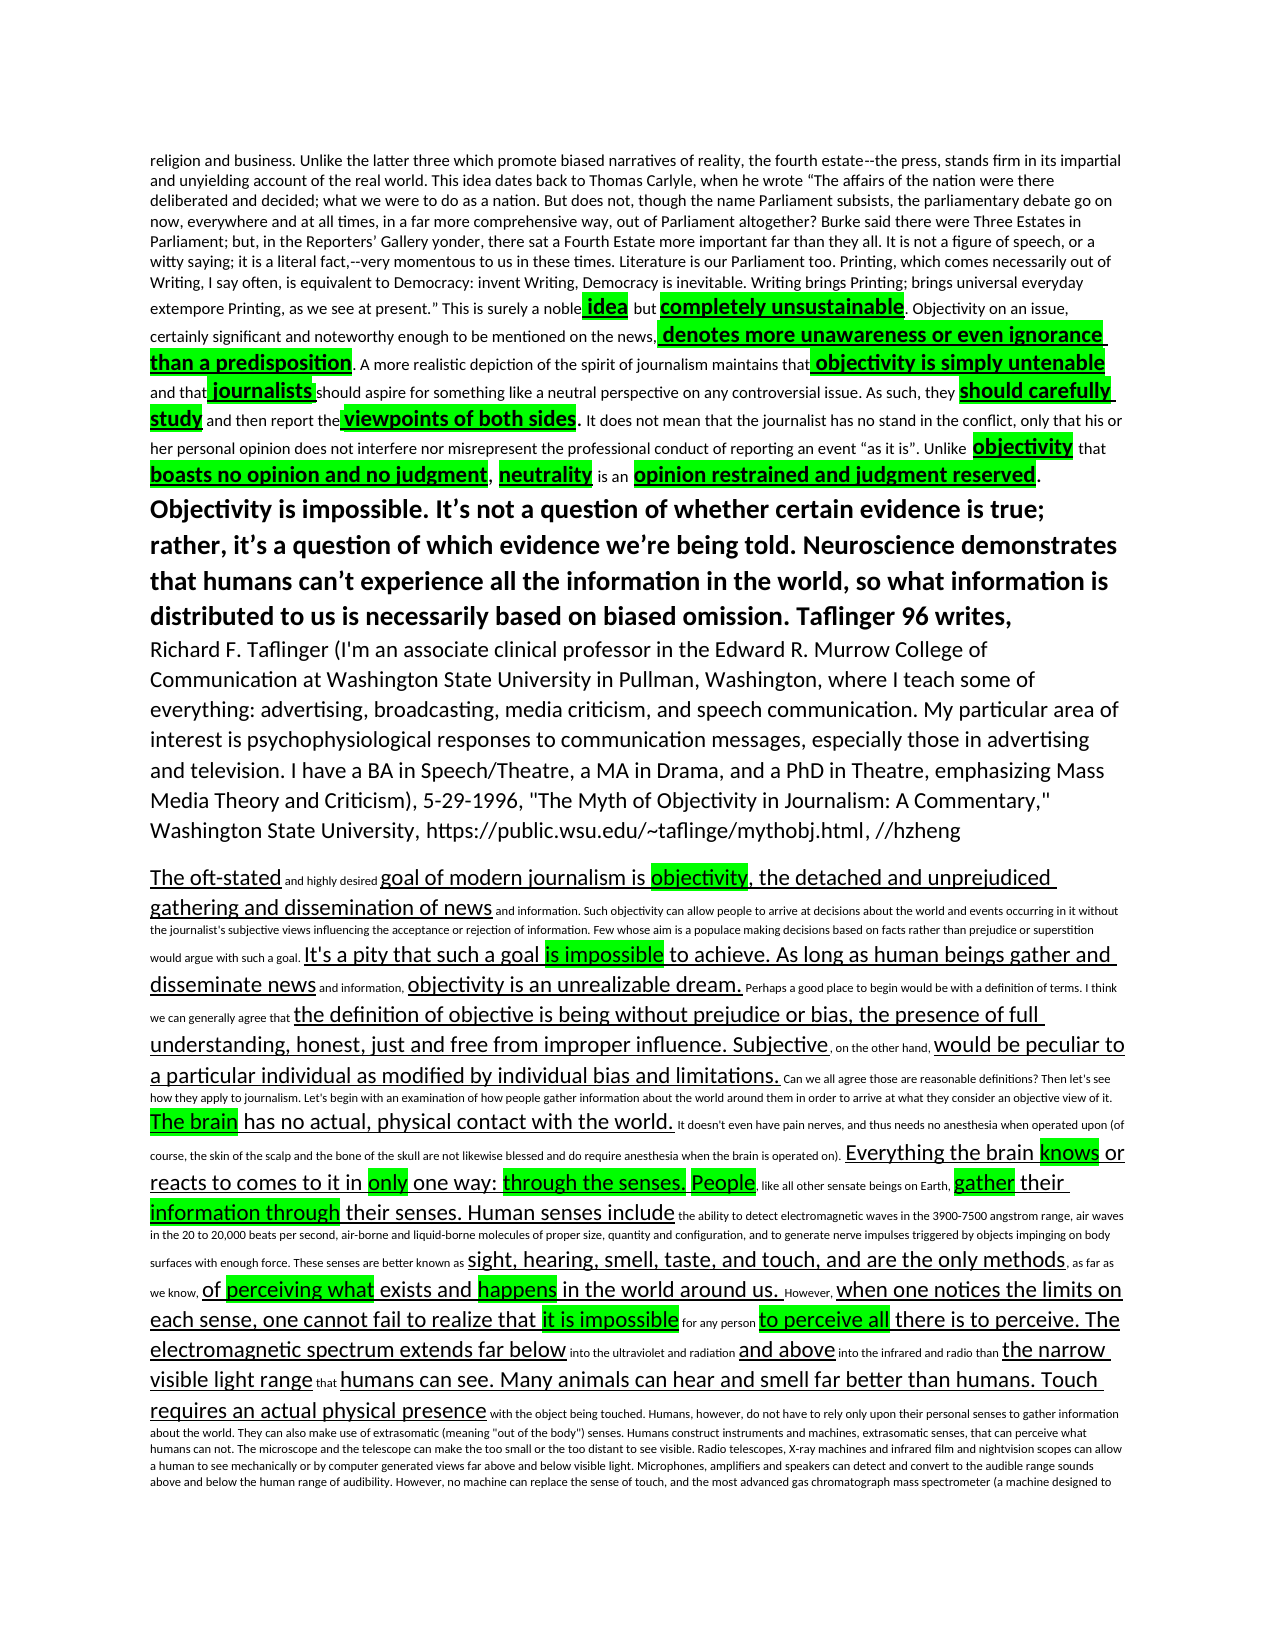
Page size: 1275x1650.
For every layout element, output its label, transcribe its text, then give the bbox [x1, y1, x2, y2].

subtitle Objectivity is impossible. It’s not a question of whether certain evidence is true; rather, it’s a question of which evidence we’re being told. Neuroscience demonstrates that humans can’t experience all the information in the world, so what information is distributed to us is necessarily based on biased omission. Taflinger 96 writes, [150, 492, 1125, 632]
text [150, 150, 1125, 488]
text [150, 863, 1125, 1490]
text Richard F. Taflinger (I'm an associate clinical professor in the Edward R. Murrow College of Communication at Washington State University in Pullman, Washington, where I teach some of everything: advertising, broadcasting, media criticism, and speech communication. My particular area of interest is psychophysiological responses to communication messages, especially those in advertising and television. I have a BA in Speech/Theatre, a MA in Drama, and a PhD in Theatre, emphasizing Mass Media Theory and Criticism), 5-29-1996, "The Myth of Objectivity in Journalism: A Commentary," Washington State University, https://public.wsu.edu/~taflinge/mythobj.html, //hzheng [150, 635, 1125, 844]
